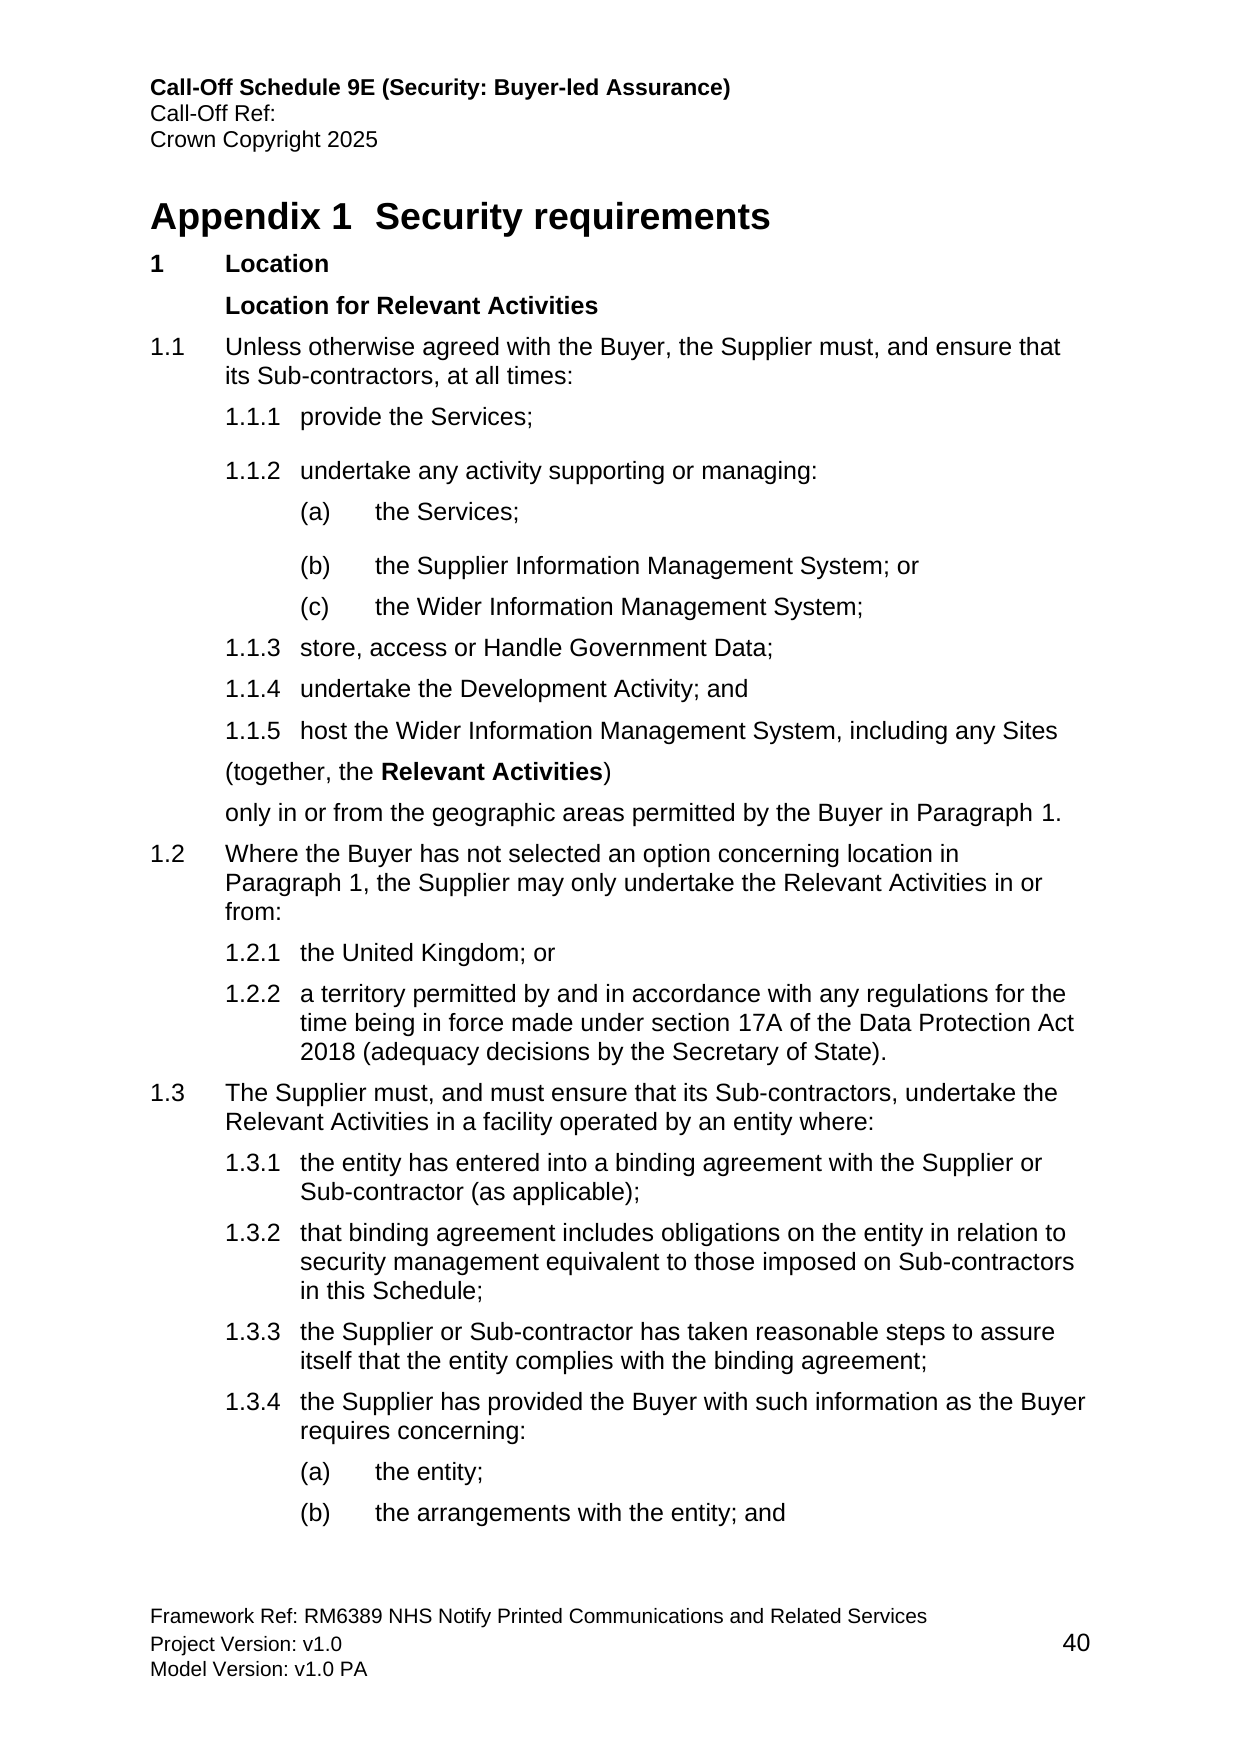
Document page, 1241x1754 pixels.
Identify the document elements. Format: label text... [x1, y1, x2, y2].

list the entity; [300, 1457, 1090, 1486]
list that binding agreement includes obligations on the entity in relation to security management equivalent to those imposed on Sub-contractors in this Schedule; [225, 1218, 1090, 1304]
list the Supplier Information Management System; or [300, 551, 1090, 579]
list Security requirements [150, 194, 1090, 237]
list Where the Buyer has not selected an option concerning location in Paragraph ‎1, the Supplier may only undertake the Relevant Activities in or from: [150, 839, 1090, 926]
list a territory permitted by and in accordance with any regulations for the time being in force made under section 17A of the Data Protection Act 2018 (adequacy decisions by the Secretary of State). [225, 979, 1090, 1066]
list the Supplier has provided the Buyer with such information as the Buyer requires concerning: [225, 1387, 1090, 1444]
list the Supplier or Sub-contractor has taken reasonable steps to assure itself that the entity complies with the binding agreement; [225, 1317, 1090, 1374]
list store, access or Handle Government Data; [225, 633, 1090, 662]
list the Wider Information Management System; [300, 592, 1090, 621]
list the Services; [300, 497, 1090, 526]
list the entity has entered into a binding agreement with the Supplier or Sub-contractor (as applicable); [225, 1148, 1090, 1206]
list only in or from the geographic areas permitted by the Buyer in Paragraph ‎1. [225, 798, 1090, 827]
list host the Wider Information Management System, including any Sites [225, 716, 1090, 744]
list undertake any activity supporting or managing: [225, 456, 1090, 484]
list (together, the Relevant Activities) [225, 757, 1090, 786]
list provide the Services; [225, 402, 1090, 431]
list The Supplier must, and must ensure that its Sub-contractors, undertake the Relevant Activities in a facility operated by an entity where: [150, 1078, 1090, 1136]
list undertake the Development Activity; and [225, 674, 1090, 703]
list Location [150, 249, 1090, 278]
list the arrangements with the entity; and [300, 1498, 1090, 1527]
list Unless otherwise agreed with the Buyer, the Supplier must, and ensure that its Sub-contractors, at all times: [150, 332, 1090, 389]
list the United Kingdom; or [225, 938, 1090, 967]
text Location for Relevant Activities [225, 291, 1090, 319]
